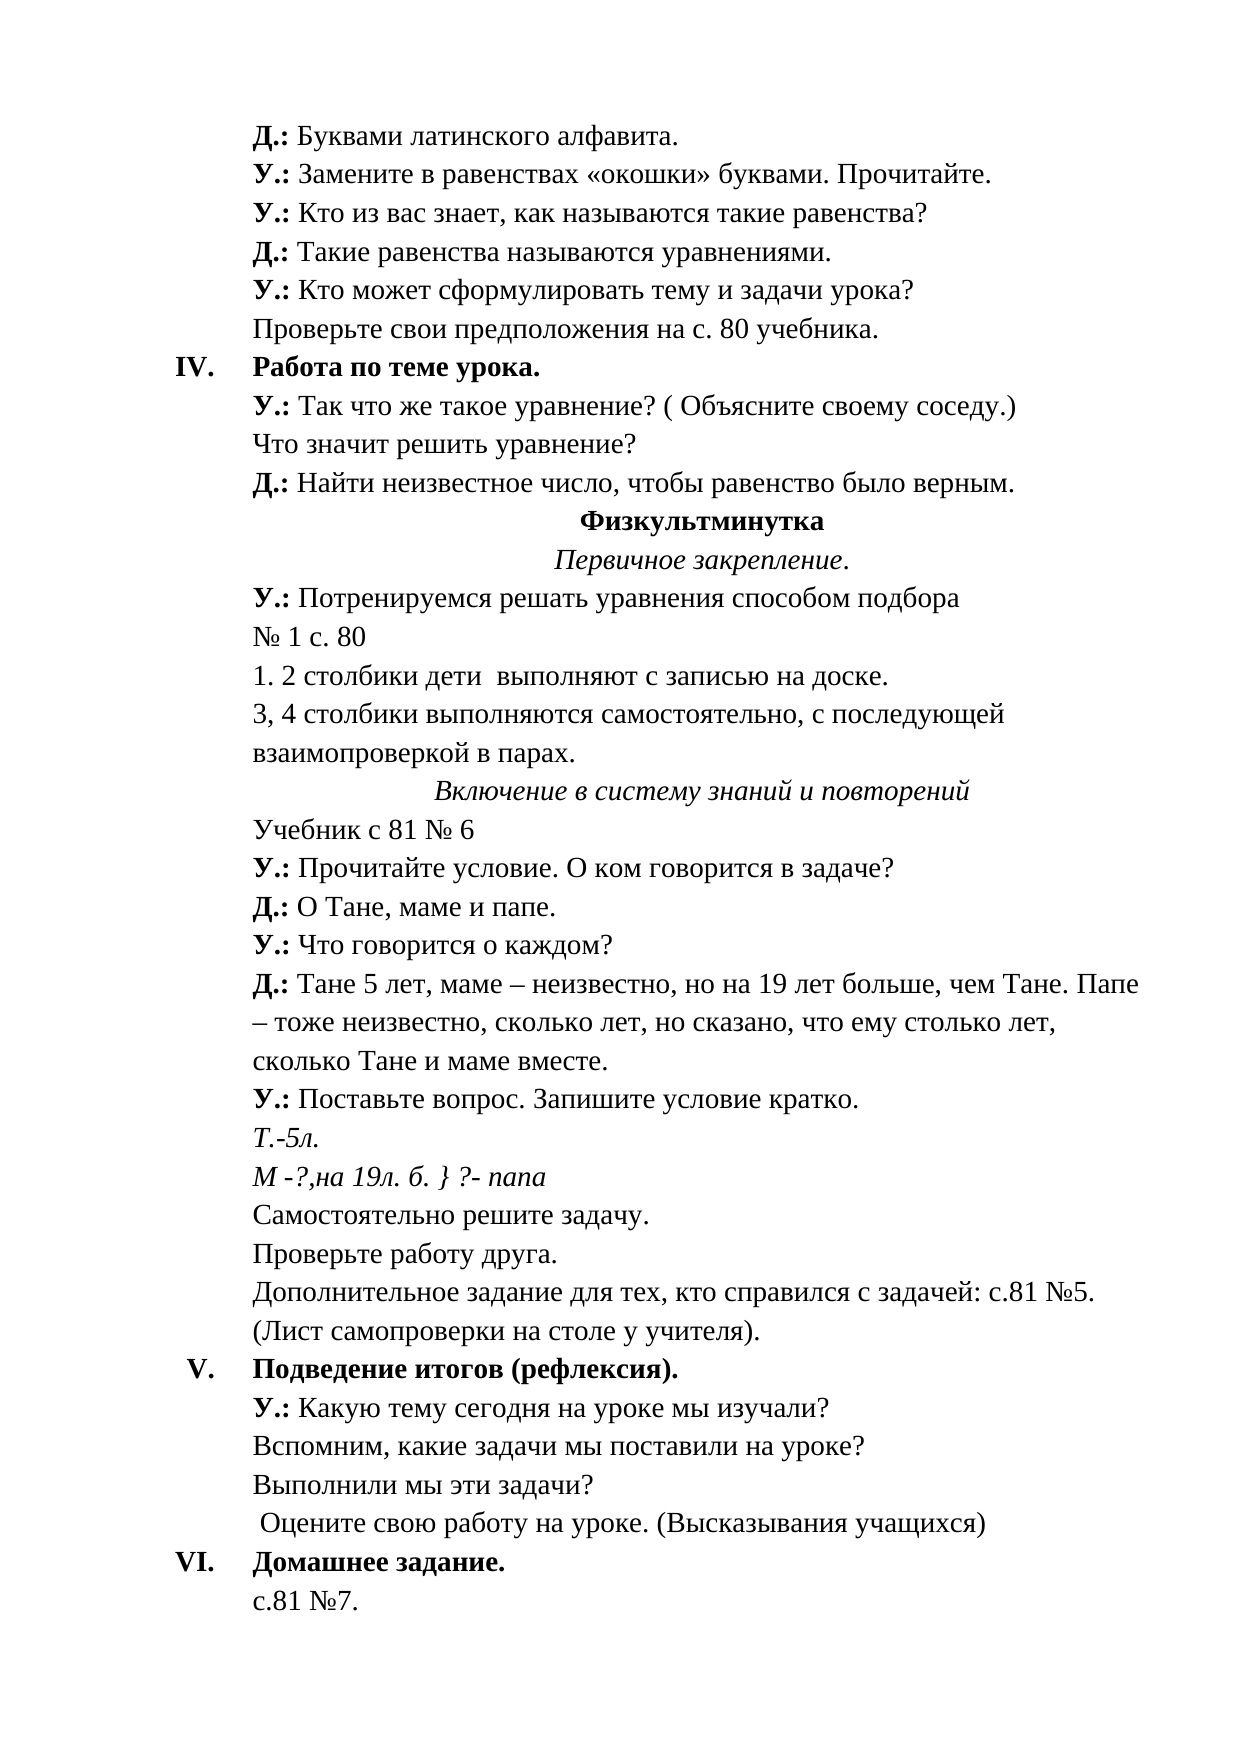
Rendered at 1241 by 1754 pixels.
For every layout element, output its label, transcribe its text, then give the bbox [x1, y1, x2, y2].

list У.: Какую тему сегодня на уроке мы изучали? Вспомним, какие задачи мы поставили на уроке? Выполнили мы эти задачи? Оцените свою работу на уроке. (Высказывания учащихся) [252, 1390, 1152, 1539]
list Д.: О Тане, маме и папе. [252, 889, 1152, 922]
list М -?,на 19л. б. } ?- папа [252, 1159, 1152, 1192]
list Проверьте работу друга. [252, 1236, 1152, 1269]
list Что значит решить уравнение? [252, 426, 1152, 460]
list Домашнее задание. [215, 1544, 1152, 1578]
list Самостоятельно решите задачу. [252, 1197, 1152, 1231]
list Д.: Тане 5 лет, маме – неизвестно, но на 19 лет больше, чем Тане. Папе – тоже неизвестно, сколько лет, но сказано, что ему столько лет, сколько Тане и маме вместе. [252, 966, 1152, 1077]
list Подведение итогов (рефлексия). [215, 1351, 1152, 1385]
list Дополнительное задание для тех, кто справился с задачей: с.81 №5.(Лист самопроверки на столе у учителя). [252, 1274, 1152, 1346]
list У.: Замените в равенствах «окошки» буквами. Прочитайте. [252, 157, 1152, 190]
list Включение в систему знаний и повторений [252, 773, 1152, 807]
list Т.-5л. [252, 1120, 1152, 1154]
list У.: Так что же такое уравнение? ( Объясните своему соседу.) [252, 388, 1152, 421]
list Первичное закрепление. [252, 542, 1152, 576]
list с.81 №7. [252, 1583, 1152, 1616]
list Д.: Буквами латинского алфавита. [252, 118, 1152, 152]
list У.: Поставьте вопрос. Запишите условие кратко. [252, 1082, 1152, 1115]
list У.: Что говорится о каждом? [252, 927, 1152, 961]
list Д.: Такие равенства называются уравнениями. [252, 234, 1152, 267]
list № 1 с. 80 [252, 619, 1152, 653]
list Учебник с 81 № 6 [252, 812, 1152, 845]
list У.: Кто из вас знает, как называются такие равенства? [252, 195, 1152, 229]
list Работа по теме урока. [215, 349, 1152, 383]
list Физкультминутка [252, 503, 1152, 537]
list Проверьте свои предположения на с. 80 учебника. [252, 311, 1152, 344]
list 1. 2 столбики дети выполняют с записью на доске. [252, 658, 1152, 691]
list У.: Прочитайте условие. О ком говорится в задаче? [252, 850, 1152, 884]
list Д.: Найти неизвестное число, чтобы равенство было верным. [252, 465, 1152, 498]
list У.: Кто может сформулировать тему и задачи урока? [252, 272, 1152, 306]
list 3, 4 столбики выполняются самостоятельно, с последующей взаимопроверкой в парах. [252, 696, 1152, 768]
list У.: Потренируемся решать уравнения способом подбора [252, 581, 1152, 614]
